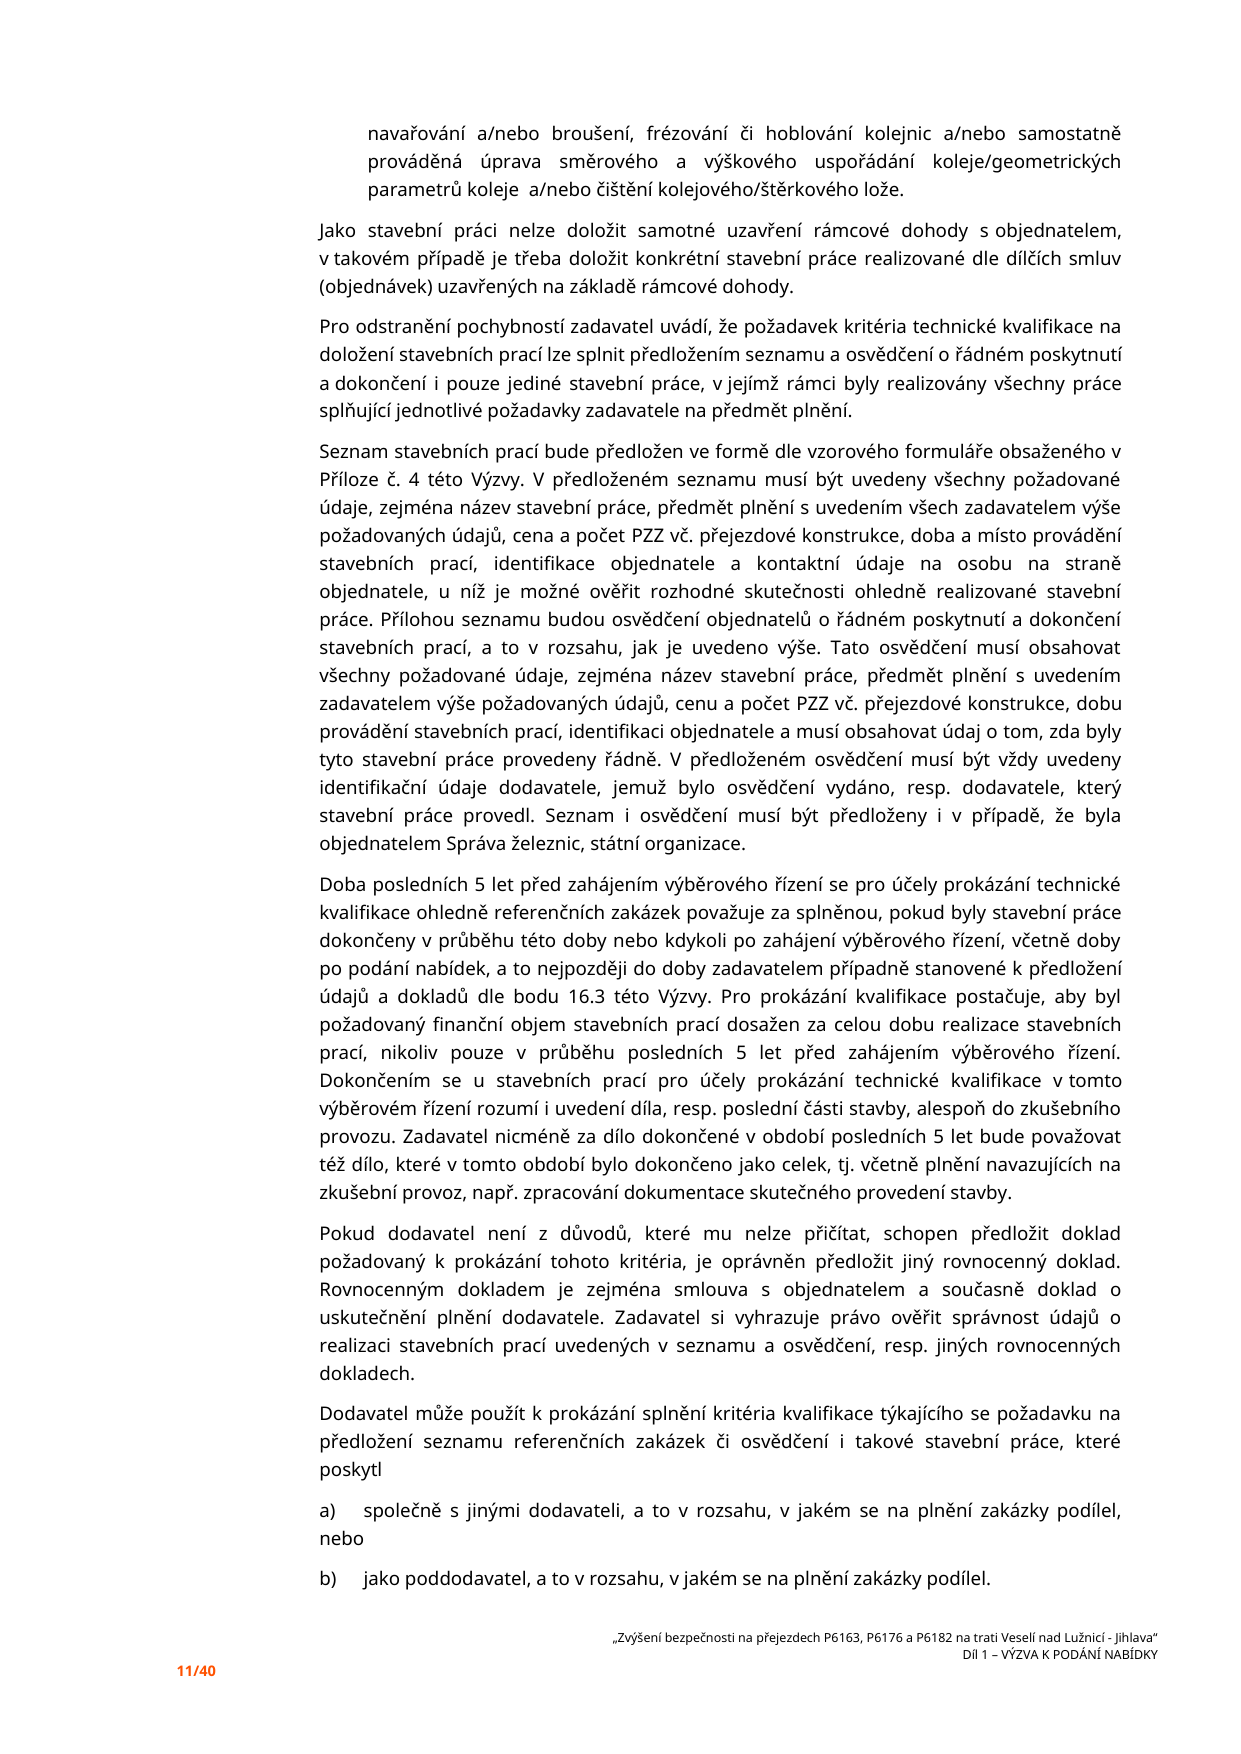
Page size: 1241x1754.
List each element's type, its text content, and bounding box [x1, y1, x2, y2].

text Seznam stavebních prací bude předložen ve formě dle vzorového formuláře obsaženého v Příloze č. 4 této Výzvy. V předloženém seznamu musí být uvedeny všechny požadované údaje, zejména název stavební práce, předmět plnění s uvedením všech zadavatelem výše požadovaných údajů, cena a počet PZZ vč. přejezdové konstrukce, doba a místo provádění stavebních prací, identifikace objednatele a kontaktní údaje na osobu na straně objednatele, u níž je možné ověřit rozhodné skutečnosti ohledně realizované stavební práce. Přílohou seznamu budou osvědčení objednatelů o řádném poskytnutí a dokončení stavebních prací, a to v rozsahu, jak je uvedeno výše. Tato osvědčení musí obsahovat všechny požadované údaje, zejména název stavební práce, předmět plnění s uvedením zadavatelem výše požadovaných údajů, cenu a počet PZZ vč. přejezdové konstrukce, dobu provádění stavebních prací, identifikaci objednatele a musí obsahovat údaj o tom, zda byly tyto stavební práce provedeny řádně. V předloženém osvědčení musí být vždy uvedeny identifikační údaje dodavatele, jemuž bylo osvědčení vydáno, resp. dodavatele, který stavební práce provedl. Seznam i osvědčení musí být předloženy i v případě, že byla objednatelem Správa železnic, státní organizace. [319, 438, 1122, 856]
text Pokud dodavatel není z důvodů, které mu nelze přičítat, schopen předložit doklad požadovaný k prokázání tohoto kritéria, je oprávněn předložit jiný rovnocenný doklad. Rovnocenným dokladem je zejména smlouva s objednatelem a současně doklad o uskutečnění plnění dodavatele. Zadavatel si vyhrazuje právo ověřit správnost údajů o realizaci stavebních prací uvedených v seznamu a osvědčení, resp. jiných rovnocenných dokladech. [319, 1220, 1122, 1386]
text Pro odstranění pochybností zadavatel uvádí, že požadavek kritéria technické kvalifikace na doložení stavebních prací lze splnit předložením seznamu a osvědčení o řádném poskytnutí a dokončení i pouze jediné stavební práce, v jejímž rámci byly realizovány všechny práce splňující jednotlivé požadavky zadavatele na předmět plnění. [319, 314, 1122, 423]
text b) jako poddodavatel, a to v rozsahu, v jakém se na plnění zakázky podílel. [319, 1566, 1122, 1591]
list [330, 121, 1122, 202]
text Jako stavební práci nelze doložit samotné uzavření rámcové dohody s objednatelem, v takovém případě je třeba doložit konkrétní stavební práce realizované dle dílčích smluv (objednávek) uzavřených na základě rámcové dohody. [319, 217, 1122, 299]
text Dodavatel může použít k prokázání splnění kritéria kvalifikace týkajícího se požadavku na předložení seznamu referenčních zakázek či osvědčení i takové stavební práce, které poskytl [319, 1401, 1122, 1482]
text a) společně s jinými dodavateli, a to v rozsahu, v jakém se na plnění zakázky podílel, nebo [319, 1497, 1122, 1551]
text Doba posledních 5 let před zahájením výběrového řízení se pro účely prokázání technické kvalifikace ohledně referenčních zakázek považuje za splněnou, pokud byly stavební práce dokončeny v průběhu této doby nebo kdykoli po zahájení výběrového řízení, včetně doby po podání nabídek, a to nejpozději do doby zadavatelem případně stanovené k předložení údajů a dokladů dle bodu 16.3 této Výzvy. Pro prokázání kvalifikace postačuje, aby byl požadovaný finanční objem stavebních prací dosažen za celou dobu realizace stavebních prací, nikoliv pouze v průběhu posledních 5 let před zahájením výběrového řízení. Dokončením se u stavebních prací pro účely prokázání technické kvalifikace v tomto výběrovém řízení rozumí i uvedení díla, resp. poslední části stavby, alespoň do zkušebního provozu. Zadavatel nicméně za dílo dokončené v období posledních 5 let bude považovat též dílo, které v tomto období bylo dokončeno jako celek, tj. včetně plnění navazujících na zkušební provoz, např. zpracování dokumentace skutečného provedení stavby. [319, 871, 1122, 1205]
